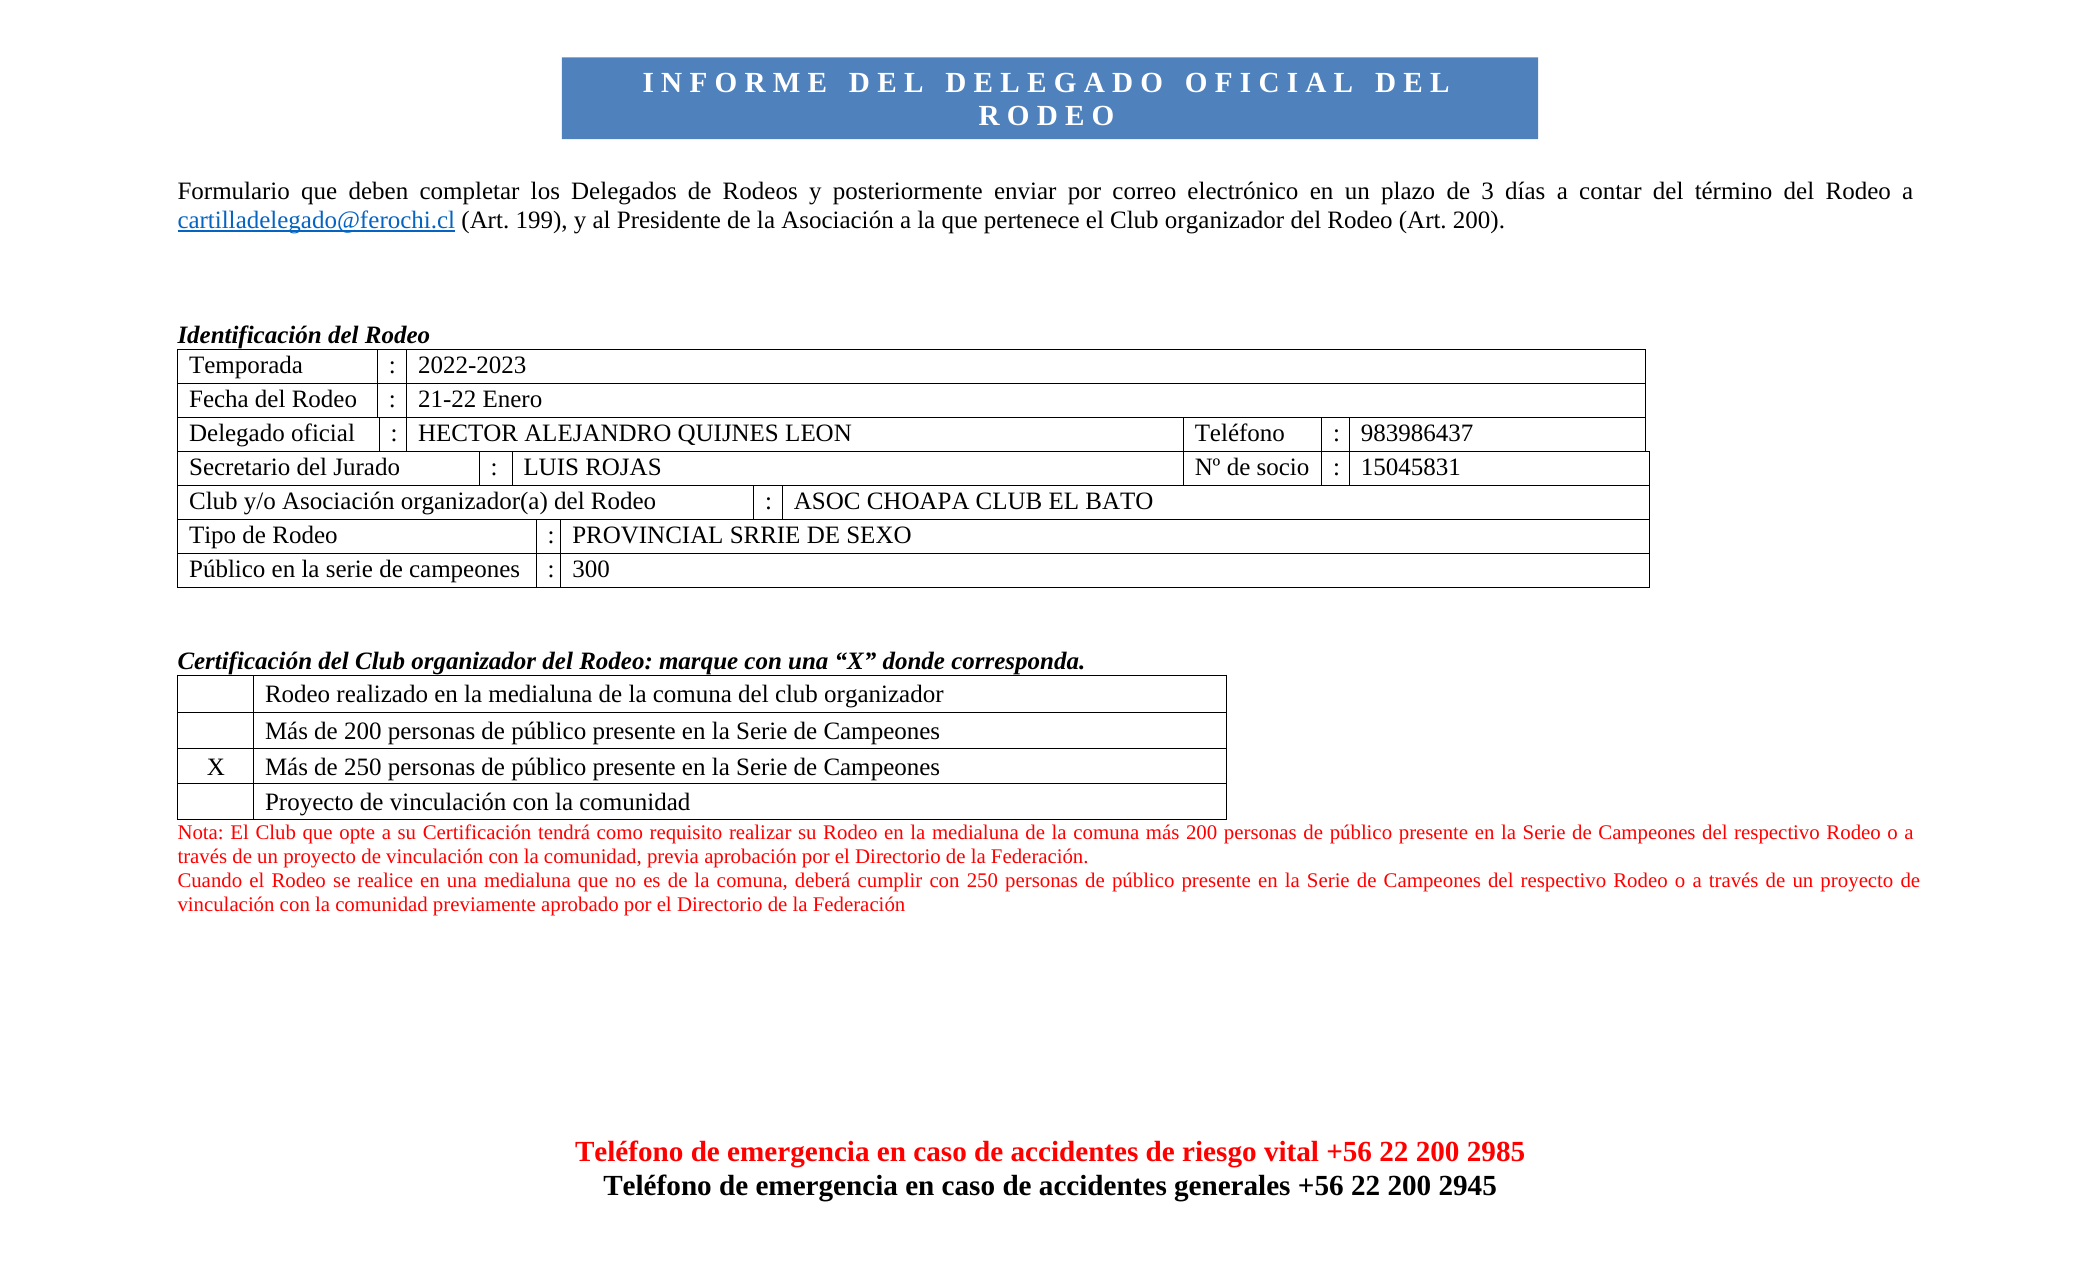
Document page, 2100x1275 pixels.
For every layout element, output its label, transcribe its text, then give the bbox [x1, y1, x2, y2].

table_cell : [378, 384, 406, 417]
table_header Temporada [178, 350, 377, 383]
table_cell Más de 200 personas de público presente en la Serie de Campeones [254, 713, 1226, 748]
table_header [178, 676, 253, 712]
table_cell Fecha del Rodeo [178, 384, 377, 417]
table_header 2022-2023 [407, 350, 1645, 383]
table_cell Público en la serie de campeones [178, 554, 536, 587]
table_cell 983986437 [1350, 418, 1645, 451]
text Identificación del Rodeo [177, 320, 1923, 349]
table_cell PROVINCIAL SRRIE DE SEXO [561, 520, 1649, 553]
table_cell : [380, 418, 406, 451]
table_cell HECTOR ALEJANDRO QUIJNES LEON [407, 418, 1183, 451]
table_cell Club y/o Asociación organizador(a) del Rodeo [178, 486, 753, 519]
table_cell [178, 713, 253, 748]
table_cell Delegado oficial [178, 418, 379, 451]
text Cuando el Rodeo se realice en una medialuna que no es de la comuna, deberá cumplir con 250 personas de público presente en la Serie de Campeones del respectivo Rodeo o a través de un proyecto de vinculación con la comunidad previamente aprobado por el Directorio de la Federación [177, 868, 1923, 916]
table_header Rodeo realizado en la medialuna de la comuna del club organizador [254, 676, 1226, 712]
table_cell : [1322, 452, 1349, 485]
table_cell 21-22 Enero [407, 384, 1645, 417]
table_cell : [537, 554, 560, 587]
table_cell Tipo de Rodeo [178, 520, 536, 553]
table_cell : [1322, 418, 1349, 451]
table_cell : [537, 520, 560, 553]
table_cell : [480, 452, 512, 485]
table_cell ASOC CHOAPA CLUB EL BATO [783, 486, 1649, 519]
table_cell Proyecto de vinculación con la comunidad [254, 784, 1226, 818]
table_cell Más de 250 personas de público presente en la Serie de Campeones [254, 749, 1226, 783]
text Nota: El Club que opte a su Certificación tendrá como requisito realizar su Rodeo en la medialuna de la comuna más 200 personas de público presente en la Serie de Campeones del respectivo Rodeo o a través de un proyecto de vinculación con la comunidad, previa aprobación por el Directorio de la Federación. [177, 819, 1917, 868]
table_cell Teléfono [1184, 418, 1321, 451]
table_cell X [178, 749, 253, 783]
table_cell 300 [561, 554, 1649, 587]
table_cell [178, 784, 253, 818]
table_cell Nº de socio [1184, 452, 1321, 485]
table_header : [378, 350, 406, 383]
table_cell : [754, 486, 782, 519]
table_cell LUIS ROJAS [513, 452, 1183, 485]
table_cell 15045831 [1350, 452, 1649, 485]
table_cell Secretario del Jurado [178, 452, 479, 485]
text Formulario que deben completar los Delegados de Rodeos y posteriormente enviar por correo electrónico en un plazo de 3 días a contar del término del Rodeo a cartilladelegado@ferochi.cl (Art. 199), y al Presidente de la Asociación a la que pertenece el Club organizador del Rodeo (Art. 200). [177, 176, 1917, 234]
text Certificación del Club organizador del Rodeo: marque con una “X” donde corresponda. [177, 646, 1923, 674]
